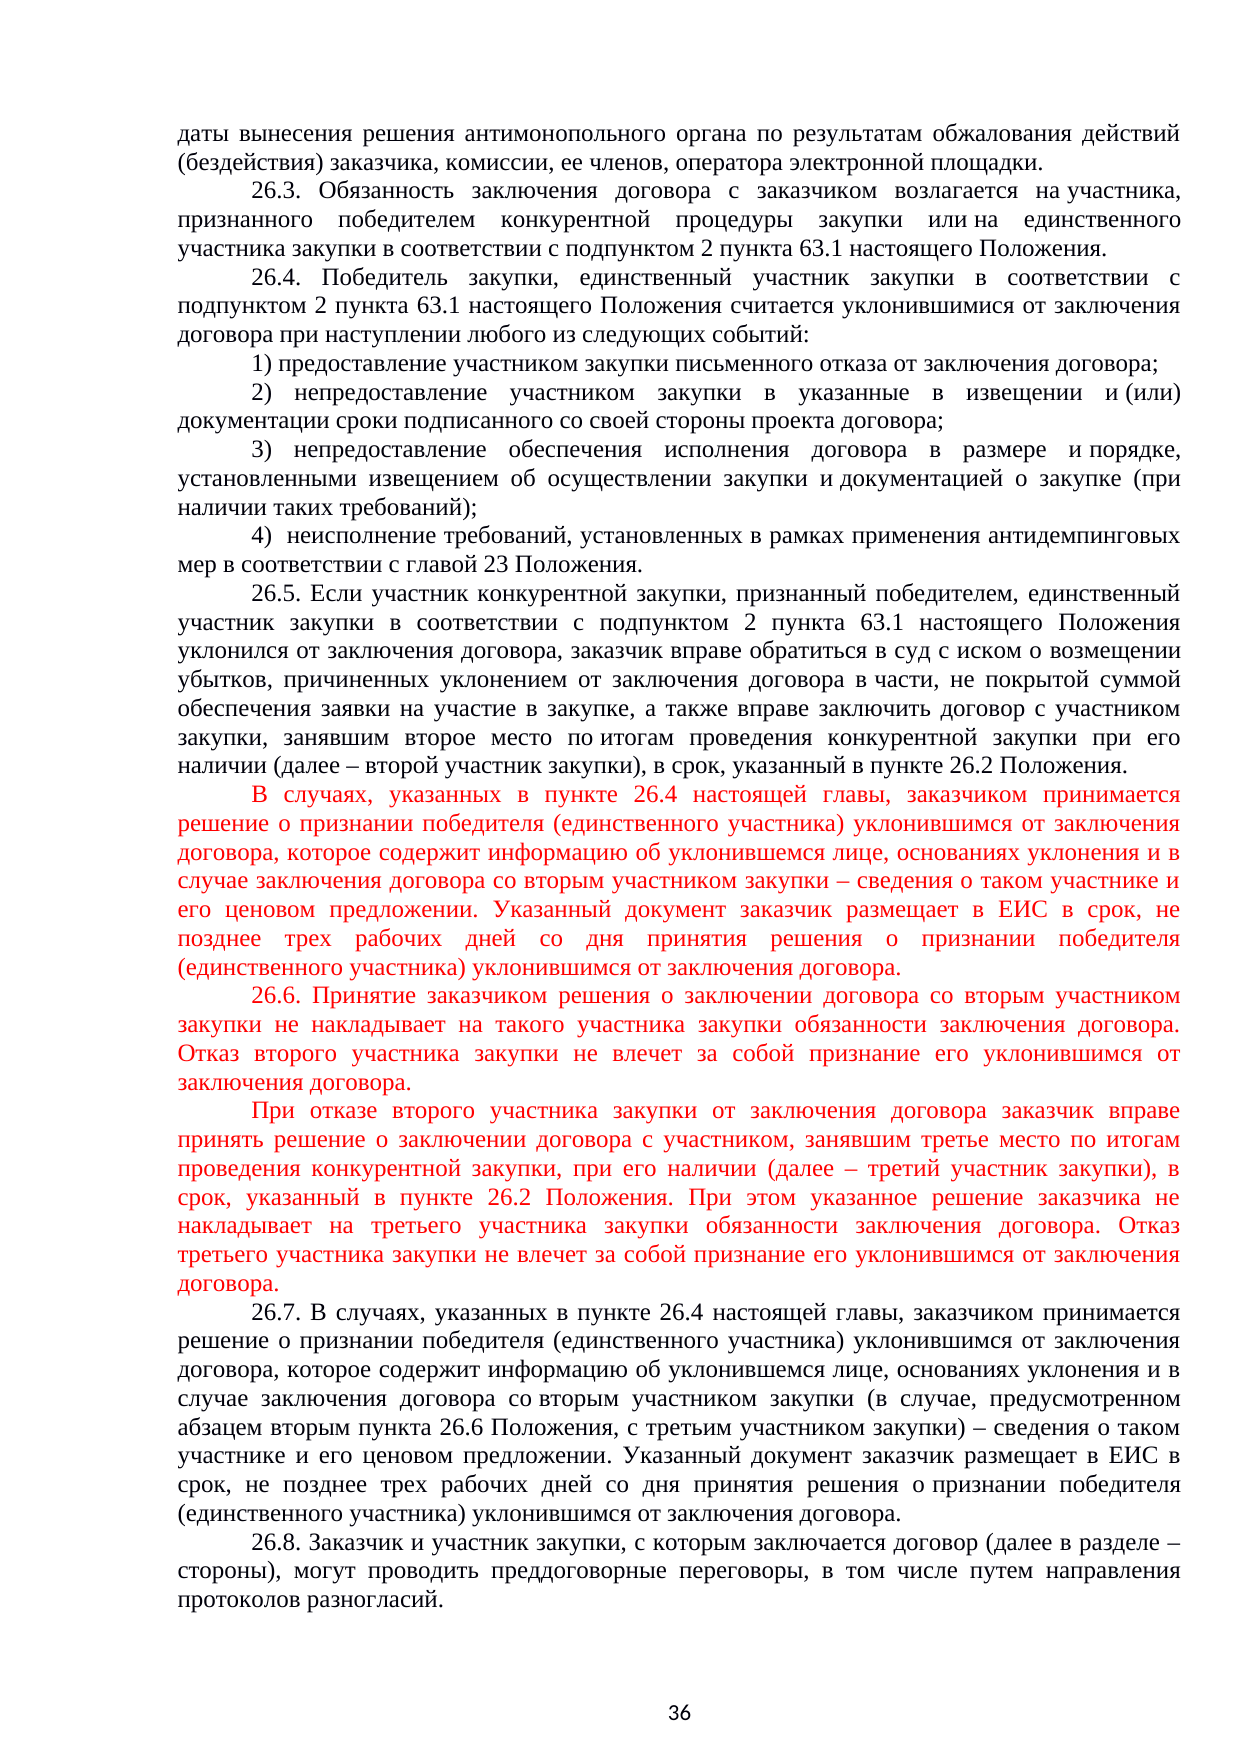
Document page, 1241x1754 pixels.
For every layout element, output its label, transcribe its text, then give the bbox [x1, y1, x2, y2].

text При отказе второго участника закупки от заключения договора заказчик вправе принять решение о заключении договора с участником, занявшим третье место по итогам проведения конкурентной закупки, при его наличии (далее – третий участник закупки), в срок, указанный в пункте 26.2 Положения. При этом указанное решение заказчика не накладывает на третьего участника закупки обязанности заключения договора. Отказ третьего участника закупки не влечет за собой признание его уклонившимся от заключения договора. [177, 1096, 1181, 1297]
text 26.4. Победитель закупки, единственный участник закупки в соответствии с подпунктом 2 пункта 63.1 настоящего Положения считается уклонившимися от заключения договора при наступлении любого из следующих событий: [177, 262, 1181, 348]
text 2) непредоставление участником закупки в указанные в извещении и (или) документации сроки подписанного со своей стороны проекта договора; [177, 377, 1181, 434]
text 26.7. В случаях, указанных в пункте 26.4 настоящей главы, заказчиком принимается решение о признании победителя (единственного участника) уклонившимся от заключения договора, которое содержит информацию об уклонившемся лице, основаниях уклонения и в случае заключения договора со вторым участником закупки (в случае, предусмотренном абзацем вторым пункта 26.6 Положения, с третьим участником закупки) – сведения о таком участнике и его ценовом предложении. Указанный документ заказчик размещает в ЕИС в срок, не позднее трех рабочих дней со дня принятия решения о признании победителя (единственного участника) уклонившимся от заключения договора. [177, 1297, 1181, 1527]
list 26.6. Принятие заказчиком решения о заключении договора со вторым участником закупки не накладывает на такого участника закупки обязанности заключения договора. Отказ второго участника закупки не влечет за собой признание его уклонившимся от заключения договора. [177, 981, 1181, 1096]
text 26.5. Если участник конкурентной закупки, признанный победителем, единственный участник закупки в соответствии с подпунктом 2 пункта 63.1 настоящего Положения уклонился от заключения договора, заказчик вправе обратиться в суд с иском о возмещении убытков, причиненных уклонением от заключения договора в части, не покрытой суммой обеспечения заявки на участие в закупке, а также вправе заключить договор с участником закупки, занявшим второе место по итогам проведения конкурентной закупки при его наличии (далее – второй участник закупки), в срок, указанный в пункте 26.2 Положения. [177, 578, 1181, 779]
text 26.3. Обязанность заключения договора с заказчиком возлагается на участника, признанного победителем конкурентной процедуры закупки или на единственного участника закупки в соответствии с подпунктом 2 пункта 63.1 настоящего Положения. [177, 176, 1181, 262]
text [177, 118, 1181, 176]
list 26.8. Заказчик и участник закупки, с которым заключается договор (далее в разделе – стороны), могут проводить преддоговорные переговоры, в том числе путем направления протоколов разногласий. [177, 1527, 1181, 1613]
text 1) предоставление участником закупки письменного отказа от заключения договора; [177, 348, 1181, 377]
text 3) непредоставление обеспечения исполнения договора в размере и порядке, установленными извещением об осуществлении закупки и документацией о закупке (при наличии таких требований); [177, 434, 1181, 521]
text В случаях, указанных в пункте 26.4 настоящей главы, заказчиком принимается решение о признании победителя (единственного участника) уклонившимся от заключения договора, которое содержит информацию об уклонившемся лице, основаниях уклонения и в случае заключения договора со вторым участником закупки – сведения о таком участнике и его ценовом предложении. Указанный документ заказчик размещает в ЕИС в срок, не позднее трех рабочих дней со дня принятия решения о признании победителя (единственного участника) уклонившимся от заключения договора. [177, 779, 1181, 981]
text 4) неисполнение требований, установленных в рамках применения антидемпинговых мер в соответствии с главой 23 Положения. [177, 521, 1181, 578]
